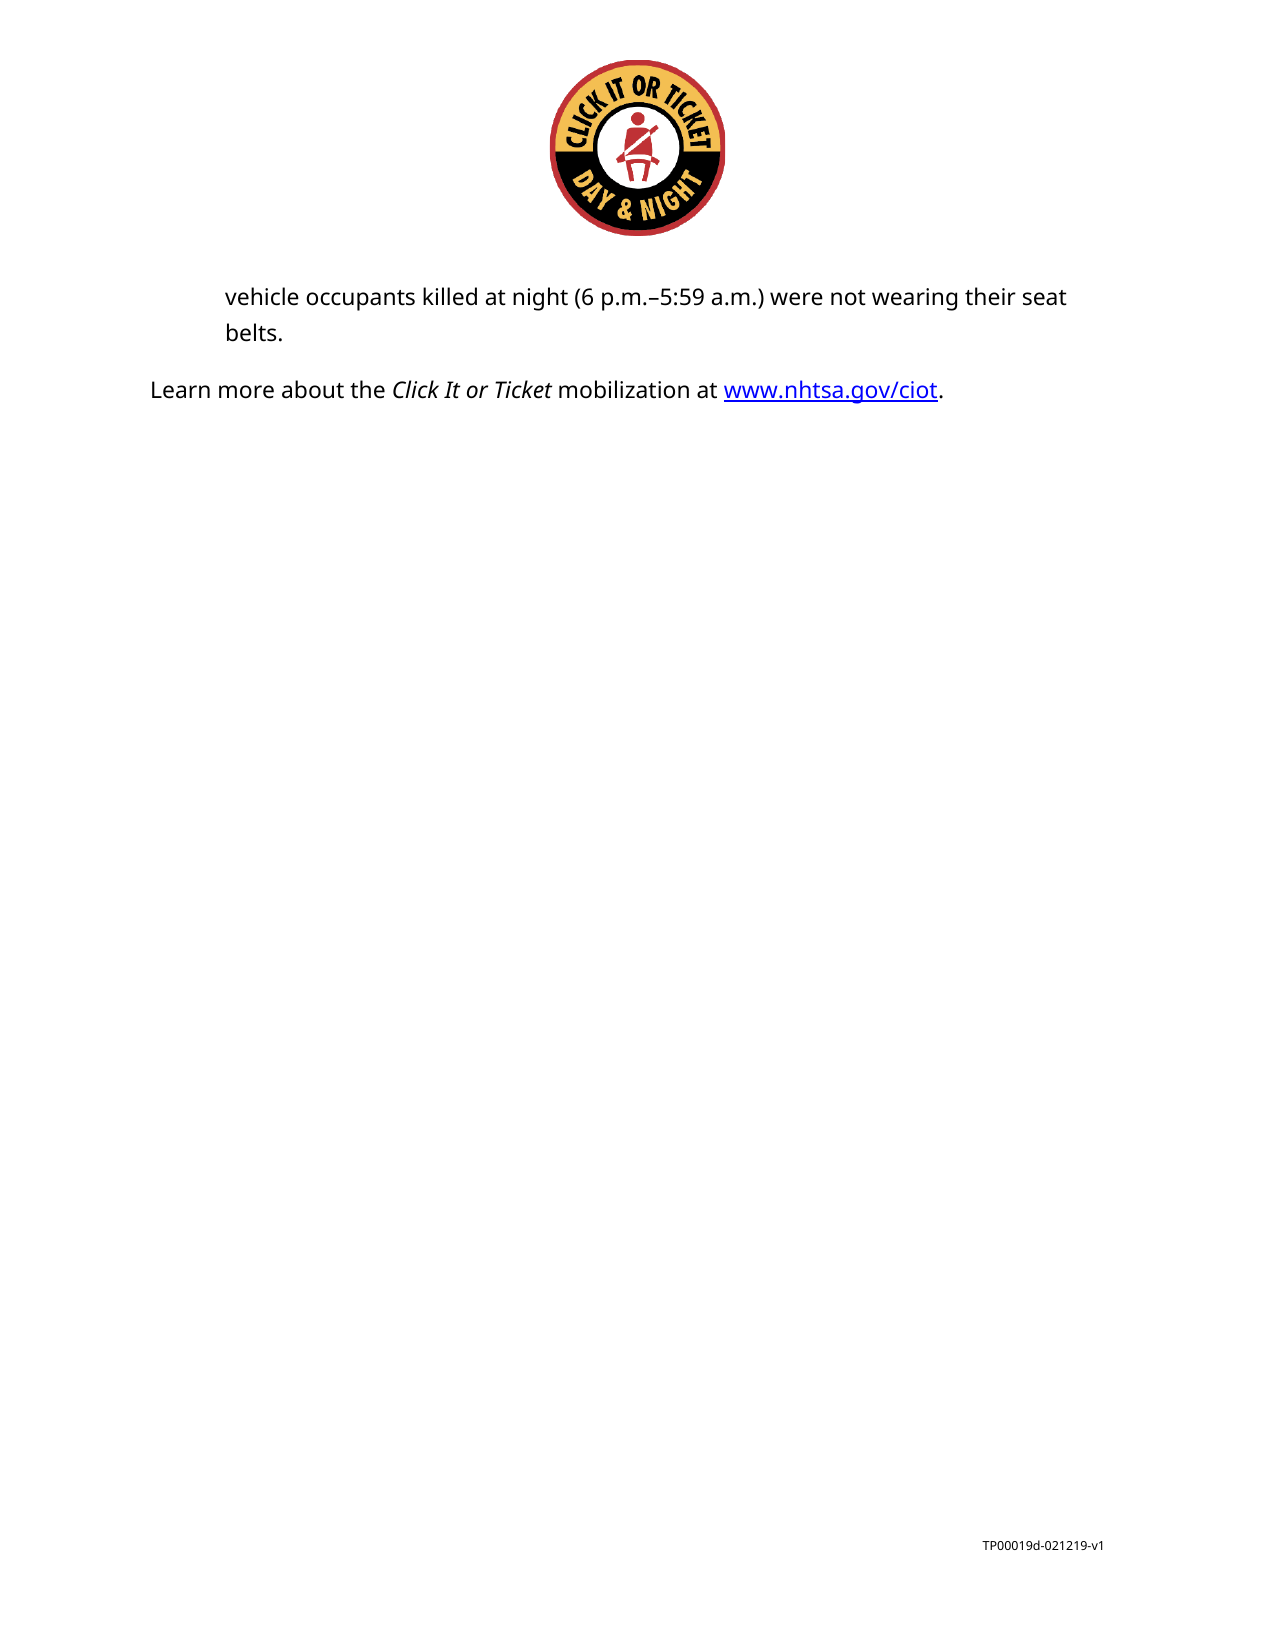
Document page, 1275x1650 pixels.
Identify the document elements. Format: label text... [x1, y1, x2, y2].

text Learn more about the Click It or Ticket mobilization at www.nhtsa.gov/ciot. [150, 374, 1125, 405]
picture [549, 60, 726, 236]
